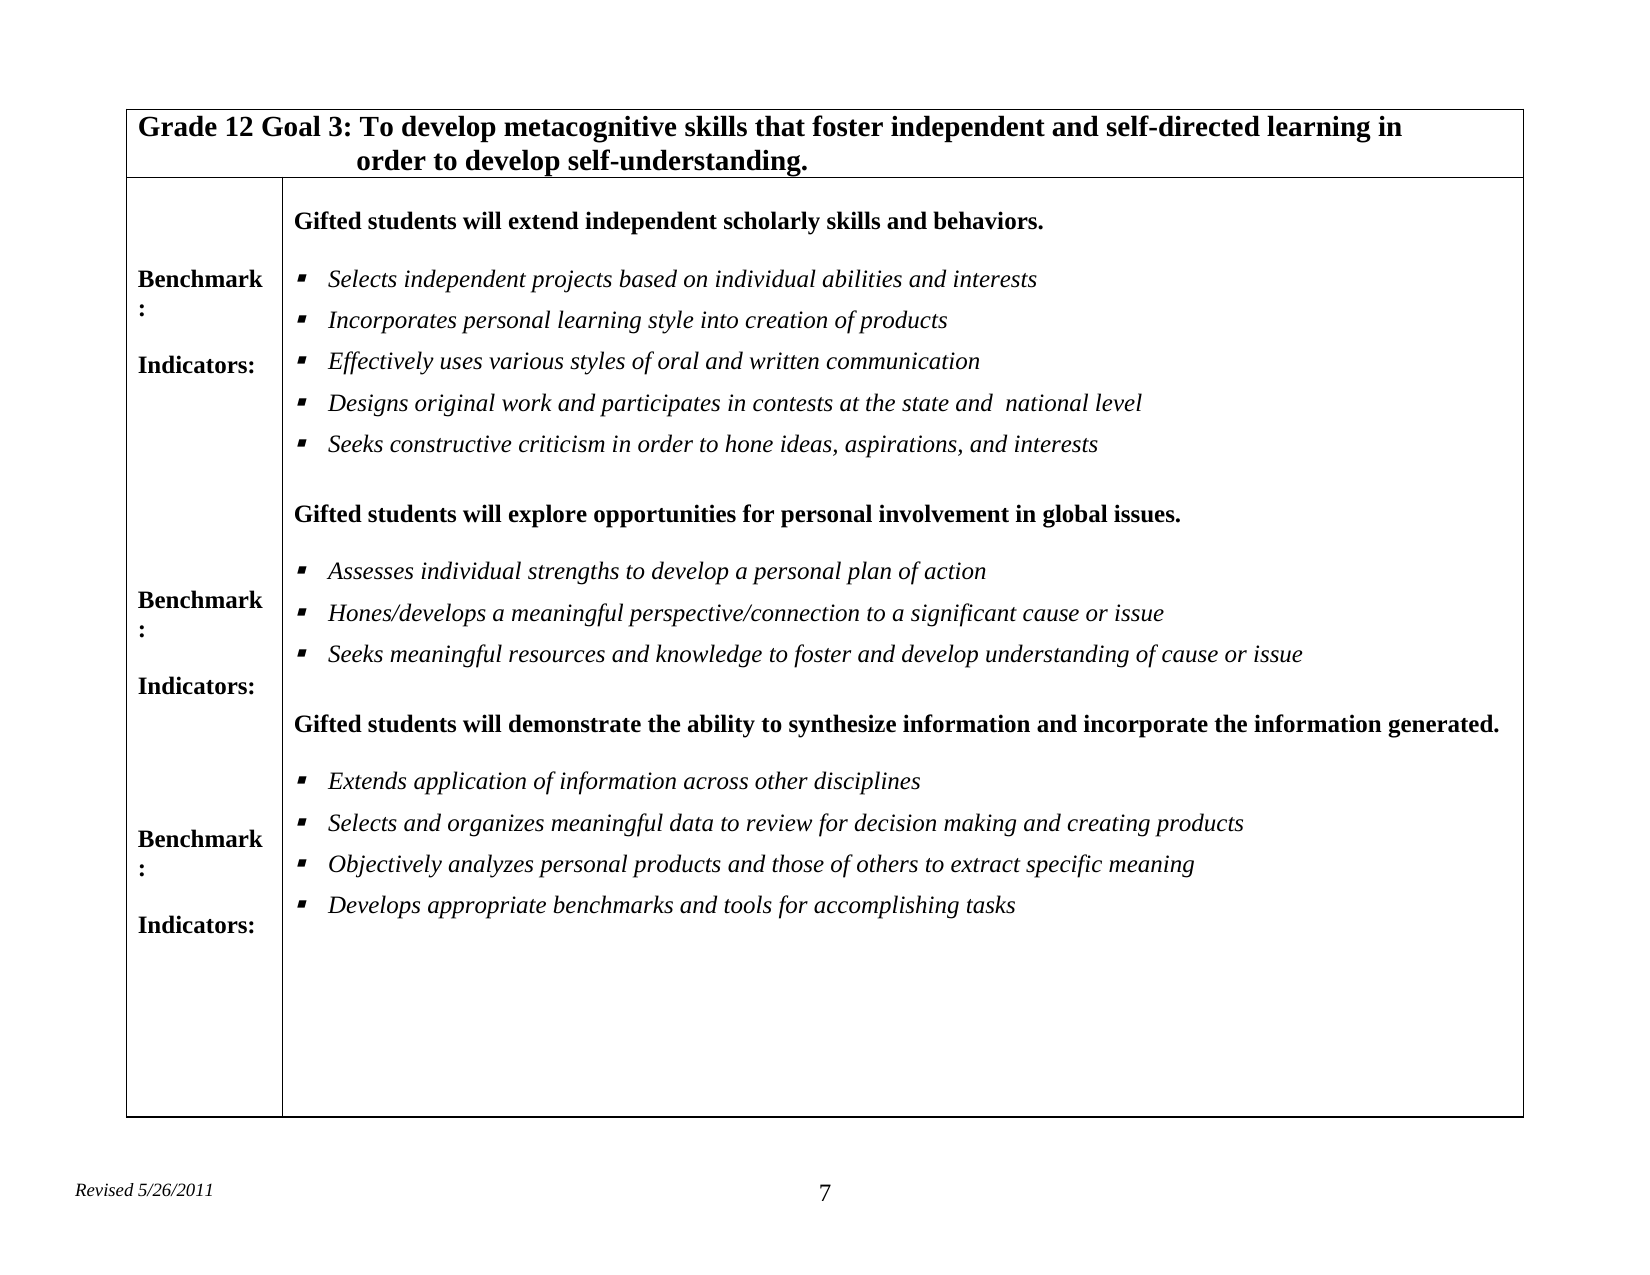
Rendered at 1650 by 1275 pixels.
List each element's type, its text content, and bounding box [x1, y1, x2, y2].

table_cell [283, 178, 1523, 1116]
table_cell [127, 178, 282, 1116]
table_header Grade 12 Goal 3: To develop metacognitive skills that foster independent and self-directed learning in order to develop self-understanding. [127, 110, 1523, 177]
